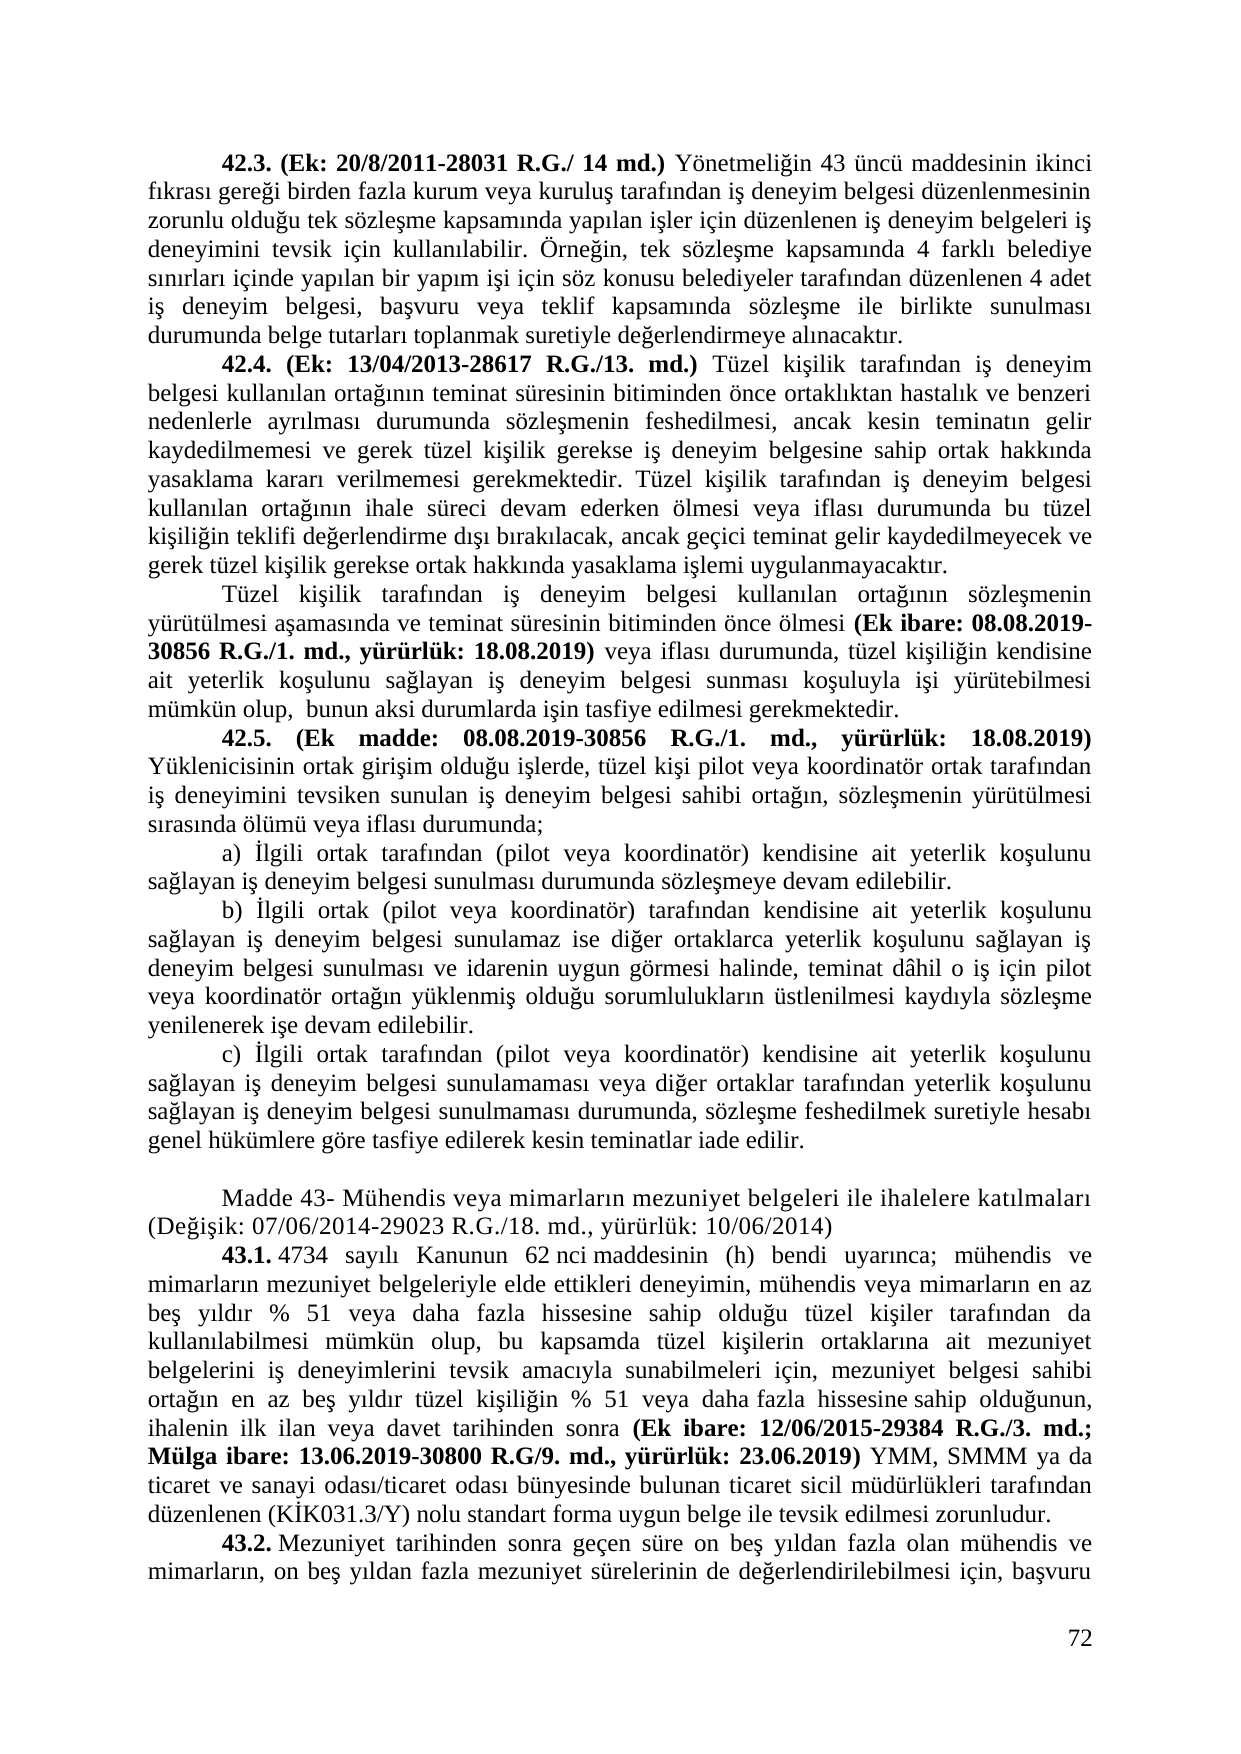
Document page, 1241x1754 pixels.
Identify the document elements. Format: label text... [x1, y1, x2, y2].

text Tüzel kişilik tarafından iş deneyim belgesi kullanılan ortağının sözleşmenin yürütülmesi aşamasında ve teminat süresinin bitiminden önce ölmesi (Ek ibare: 08.08.2019-30856 R.G./1. md., yürürlük: 18.08.2019) veya iflası durumunda, tüzel kişiliğin kendisine ait yeterlik koşulunu sağlayan iş deneyim belgesi sunması koşuluyla işi yürütebilmesi mümkün olup, bunun aksi durumlarda işin tasfiye edilmesi gerekmektedir. [148, 579, 1092, 723]
text 42.3. (Ek: 20/8/2011-28031 R.G./ 14 md.) Yönetmeliğin 43 üncü maddesinin ikinci fıkrası gereği birden fazla kurum veya kuruluş tarafından iş deneyim belgesi düzenlenmesinin zorunlu olduğu tek sözleşme kapsamında yapılan işler için düzenlenen iş deneyim belgeleri iş deneyimini tevsik için kullanılabilir. Örneğin, tek sözleşme kapsamında 4 farklı belediye sınırları içinde yapılan bir yapım işi için söz konusu belediyeler tarafından düzenlenen 4 adet iş deneyim belgesi, başvuru veya teklif kapsamında sözleşme ile birlikte sunulması durumunda belge tutarları toplanmak suretiyle değerlendirmeye alınacaktır. [148, 148, 1092, 349]
text a) İlgili ortak tarafından (pilot veya koordinatör) kendisine ait yeterlik koşulunu sağlayan iş deneyim belgesi sunulması durumunda sözleşmeye devam edilebilir. [148, 838, 1092, 895]
subtitle Madde 43- Mühendis veya mimarların mezuniyet belgeleri ile ihalelere katılmaları (Değişik: 07/06/2014-29023 R.G./18. md., yürürlük: 10/06/2014) [148, 1183, 1092, 1240]
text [148, 1528, 1092, 1585]
text 42.5. (Ek madde: 08.08.2019-30856 R.G./1. md., yürürlük: 18.08.2019) Yüklenicisinin ortak girişim olduğu işlerde, tüzel kişi pilot veya koordinatör ortak tarafından iş deneyimini tevsiken sunulan iş deneyim belgesi sahibi ortağın, sözleşmenin yürütülmesi sırasında ölümü veya iflası durumunda; [148, 723, 1092, 838]
text 43.1. 4734 sayılı Kanunun 62 nci maddesinin (h) bendi uyarınca; mühendis ve mimarların mezuniyet belgeleriyle elde ettikleri deneyimin, mühendis veya mimarların en az beş yıldır % 51 veya daha fazla hissesine sahip olduğu tüzel kişiler tarafından da kullanılabilmesi mümkün olup, bu kapsamda tüzel kişilerin ortaklarına ait mezuniyet belgelerini iş deneyimlerini tevsik amacıyla sunabilmeleri için, mezuniyet belgesi sahibi ortağın en az beş yıldır tüzel kişiliğin % 51 veya daha fazla hissesine sahip olduğunun, ihalenin ilk ilan veya davet tarihinden sonra (Ek ibare: 12/06/2015-29384 R.G./3. md.; Mülga ibare: 13.06.2019-30800 R.G/9. md., yürürlük: 23.06.2019) YMM, SMMM ya da ticaret ve sanayi odası/ticaret odası bünyesinde bulunan ticaret sicil müdürlükleri tarafından düzenlenen (KİK031.3/Y) nolu standart forma uygun belge ile tevsik edilmesi zorunludur. [148, 1240, 1092, 1528]
text c) İlgili ortak tarafından (pilot veya koordinatör) kendisine ait yeterlik koşulunu sağlayan iş deneyim belgesi sunulamaması veya diğer ortaklar tarafından yeterlik koşulunu sağlayan iş deneyim belgesi sunulmaması durumunda, sözleşme feshedilmek suretiyle hesabı genel hükümlere göre tasfiye edilerek kesin teminatlar iade edilir. [148, 1039, 1092, 1154]
text 42.4. (Ek: 13/04/2013-28617 R.G./13. md.) Tüzel kişilik tarafından iş deneyim belgesi kullanılan ortağının teminat süresinin bitiminden önce ortaklıktan hastalık ve benzeri nedenlerle ayrılması durumunda sözleşmenin feshedilmesi, ancak kesin teminatın gelir kaydedilmemesi ve gerek tüzel kişilik gerekse iş deneyim belgesine sahip ortak hakkında yasaklama kararı verilmemesi gerekmektedir. Tüzel kişilik tarafından iş deneyim belgesi kullanılan ortağının ihale süreci devam ederken ölmesi veya iflası durumunda bu tüzel kişiliğin teklifi değerlendirme dışı bırakılacak, ancak geçici teminat gelir kaydedilmeyecek ve gerek tüzel kişilik gerekse ortak hakkında yasaklama işlemi uygulanmayacaktır. [148, 349, 1092, 579]
text b) İlgili ortak (pilot veya koordinatör) tarafından kendisine ait yeterlik koşulunu sağlayan iş deneyim belgesi sunulamaz ise diğer ortaklarca yeterlik koşulunu sağlayan iş deneyim belgesi sunulması ve idarenin uygun görmesi halinde, teminat dâhil o iş için pilot veya koordinatör ortağın yüklenmiş olduğu sorumlulukların üstlenilmesi kaydıyla sözleşme yenilenerek işe devam edilebilir. [148, 895, 1092, 1039]
